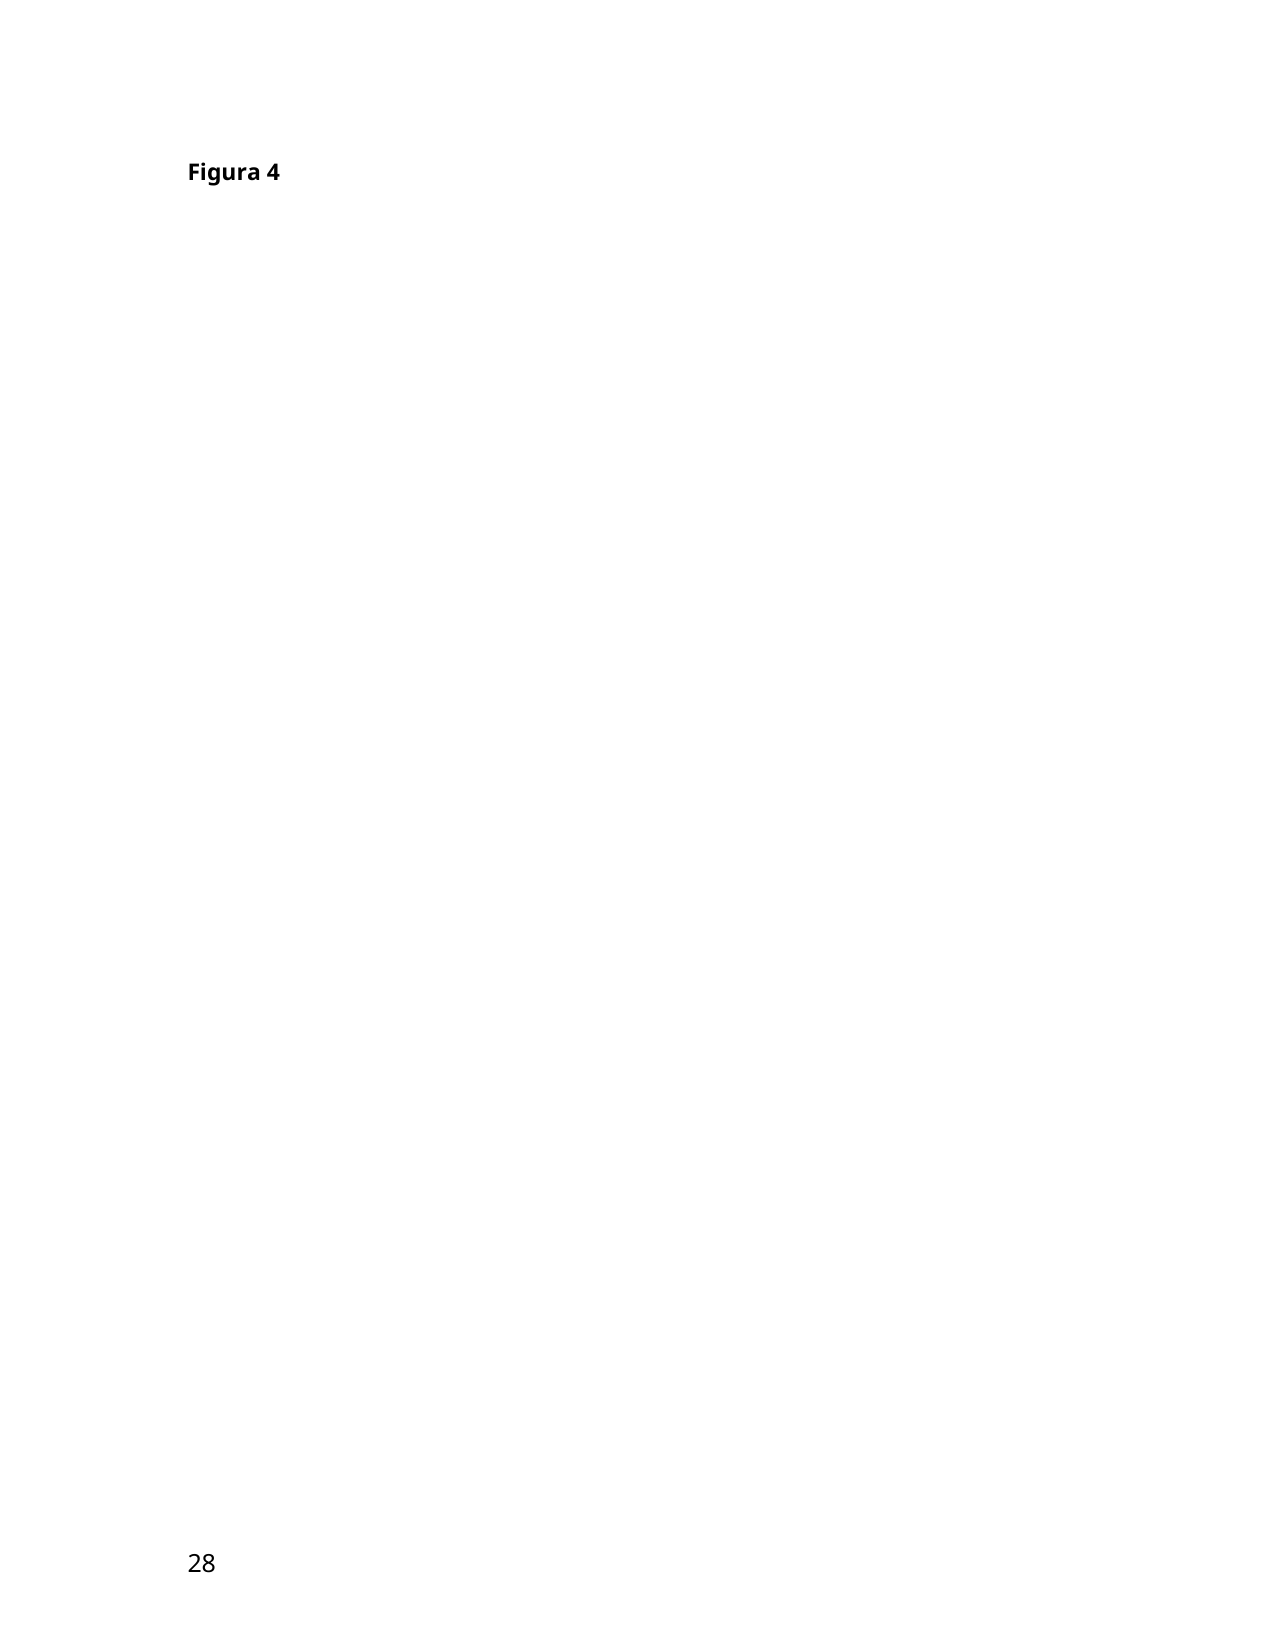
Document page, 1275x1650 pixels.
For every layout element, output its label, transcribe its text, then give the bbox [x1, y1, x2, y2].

text Figura 4 [187, 156, 1275, 187]
